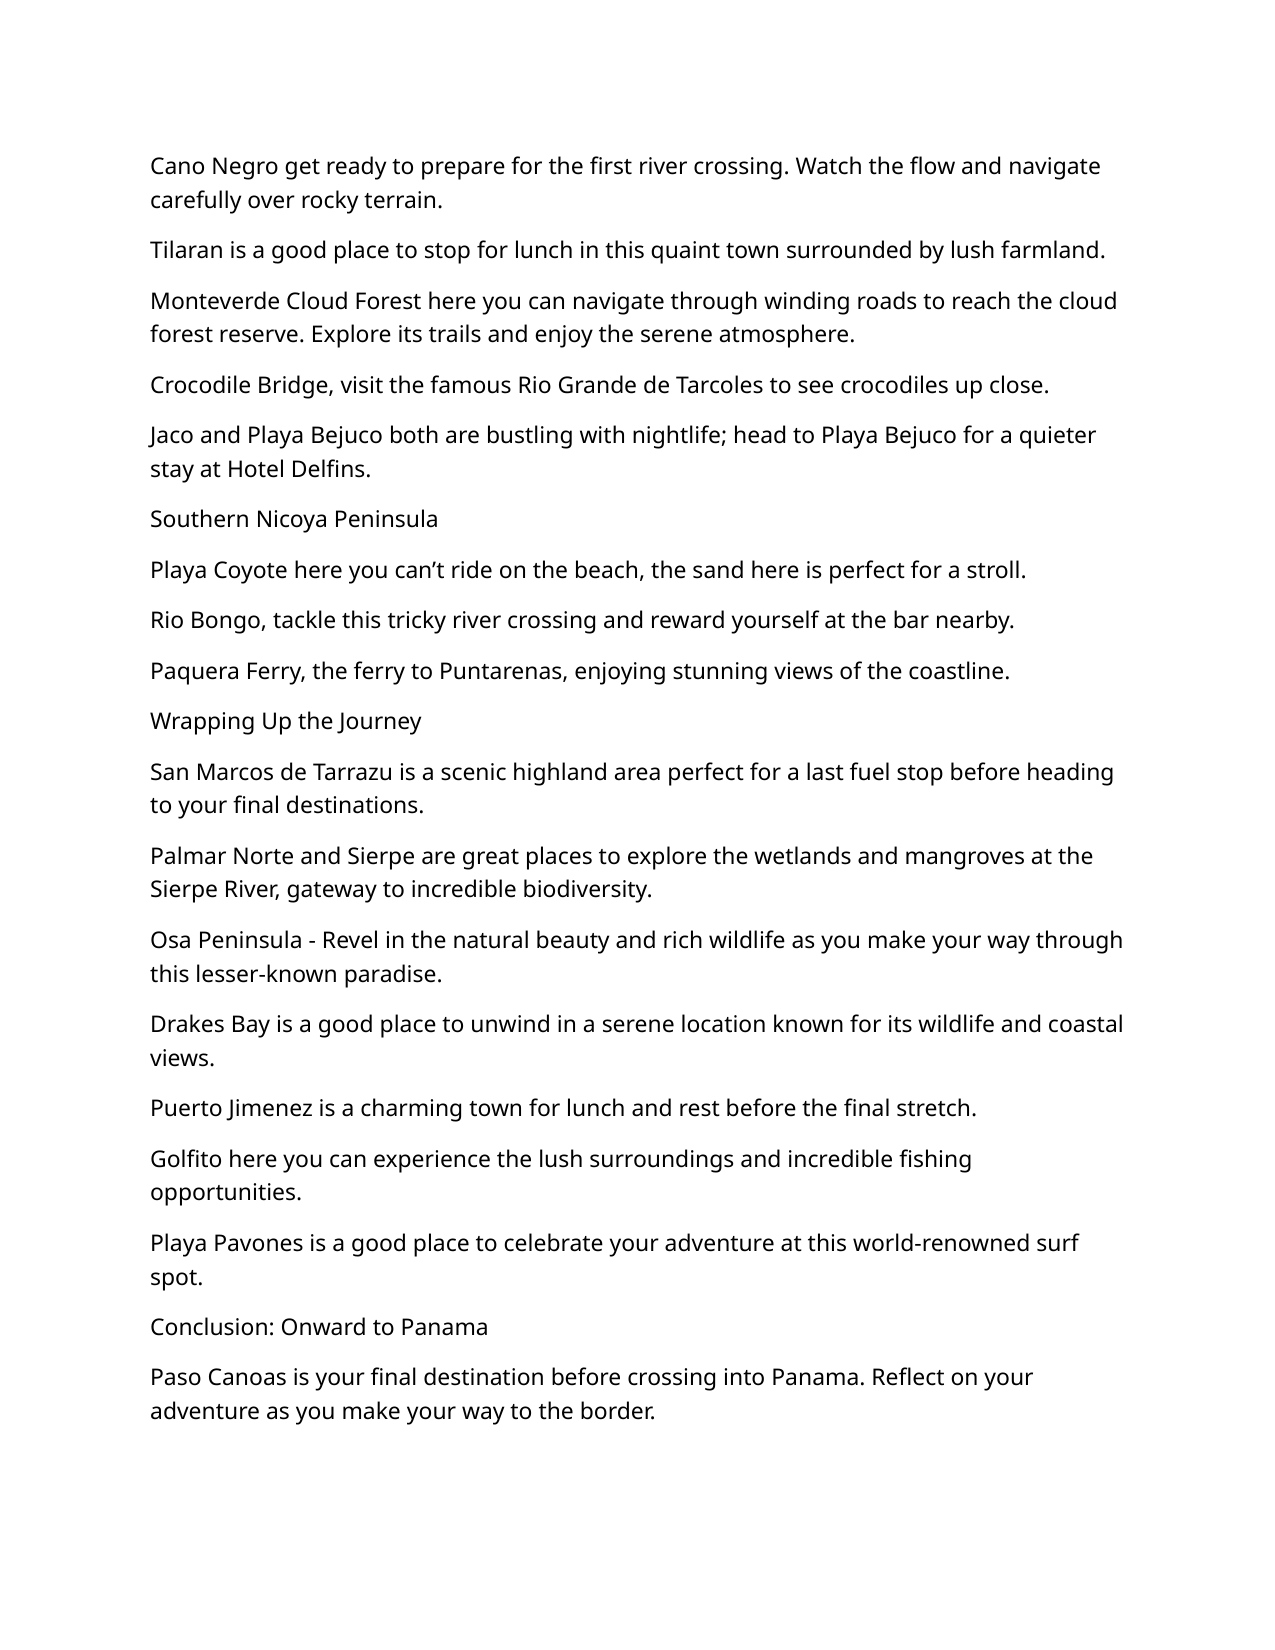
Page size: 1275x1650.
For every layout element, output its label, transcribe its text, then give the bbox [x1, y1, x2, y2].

text Rio Bongo, tackle this tricky river crossing and reward yourself at the bar nearby. [150, 604, 1125, 635]
text Palmar Norte and Sierpe are great places to explore the wetlands and mangroves at the Sierpe River, gateway to incredible biodiversity. [150, 839, 1125, 904]
text Southern Nicoya Peninsula [150, 503, 1125, 534]
text Crocodile Bridge, visit the famous Rio Grande de Tarcoles to see crocodiles up close. [150, 369, 1125, 400]
text Paquera Ferry, the ferry to Puntarenas, enjoying stunning views of the coastline. [150, 654, 1125, 686]
text Osa Peninsula - Revel in the natural beauty and rich wildlife as you make your way through this lesser-known paradise. [150, 924, 1125, 989]
text Cano Negro get ready to prepare for the first river crossing. Watch the flow and navigate carefully over rocky terrain. [150, 150, 1125, 215]
text Paso Canoas is your final destination before crossing into Panama. Reflect on your adventure as you make your way to the border. [150, 1361, 1125, 1426]
text Drakes Bay is a good place to unwind in a serene location known for its wildlife and coastal views. [150, 1008, 1125, 1073]
text Monteverde Cloud Forest here you can navigate through winding roads to reach the cloud forest reserve. Explore its trails and enjoy the serene atmosphere. [150, 284, 1125, 349]
text Wrapping Up the Journey [150, 705, 1125, 736]
text Puerto Jimenez is a charming town for lunch and rest before the final stretch. [150, 1092, 1125, 1123]
text Playa Coyote here you can’t ride on the beach, the sand here is perfect for a stroll. [150, 554, 1125, 585]
text Jaco and Playa Bejuco both are bustling with nightlife; head to Playa Bejuco for a quieter stay at Hotel Delfins. [150, 419, 1125, 484]
text Golfito here you can experience the lush surroundings and incredible fishing opportunities. [150, 1142, 1125, 1207]
text San Marcos de Tarrazu is a scenic highland area perfect for a last fuel stop before heading to your final destinations. [150, 755, 1125, 820]
text Conclusion: Onward to Panama [150, 1311, 1125, 1342]
text Playa Pavones is a good place to celebrate your adventure at this world-renowned surf spot. [150, 1227, 1125, 1292]
text Tilaran is a good place to stop for lunch in this quaint town surrounded by lush farmland. [150, 234, 1125, 265]
